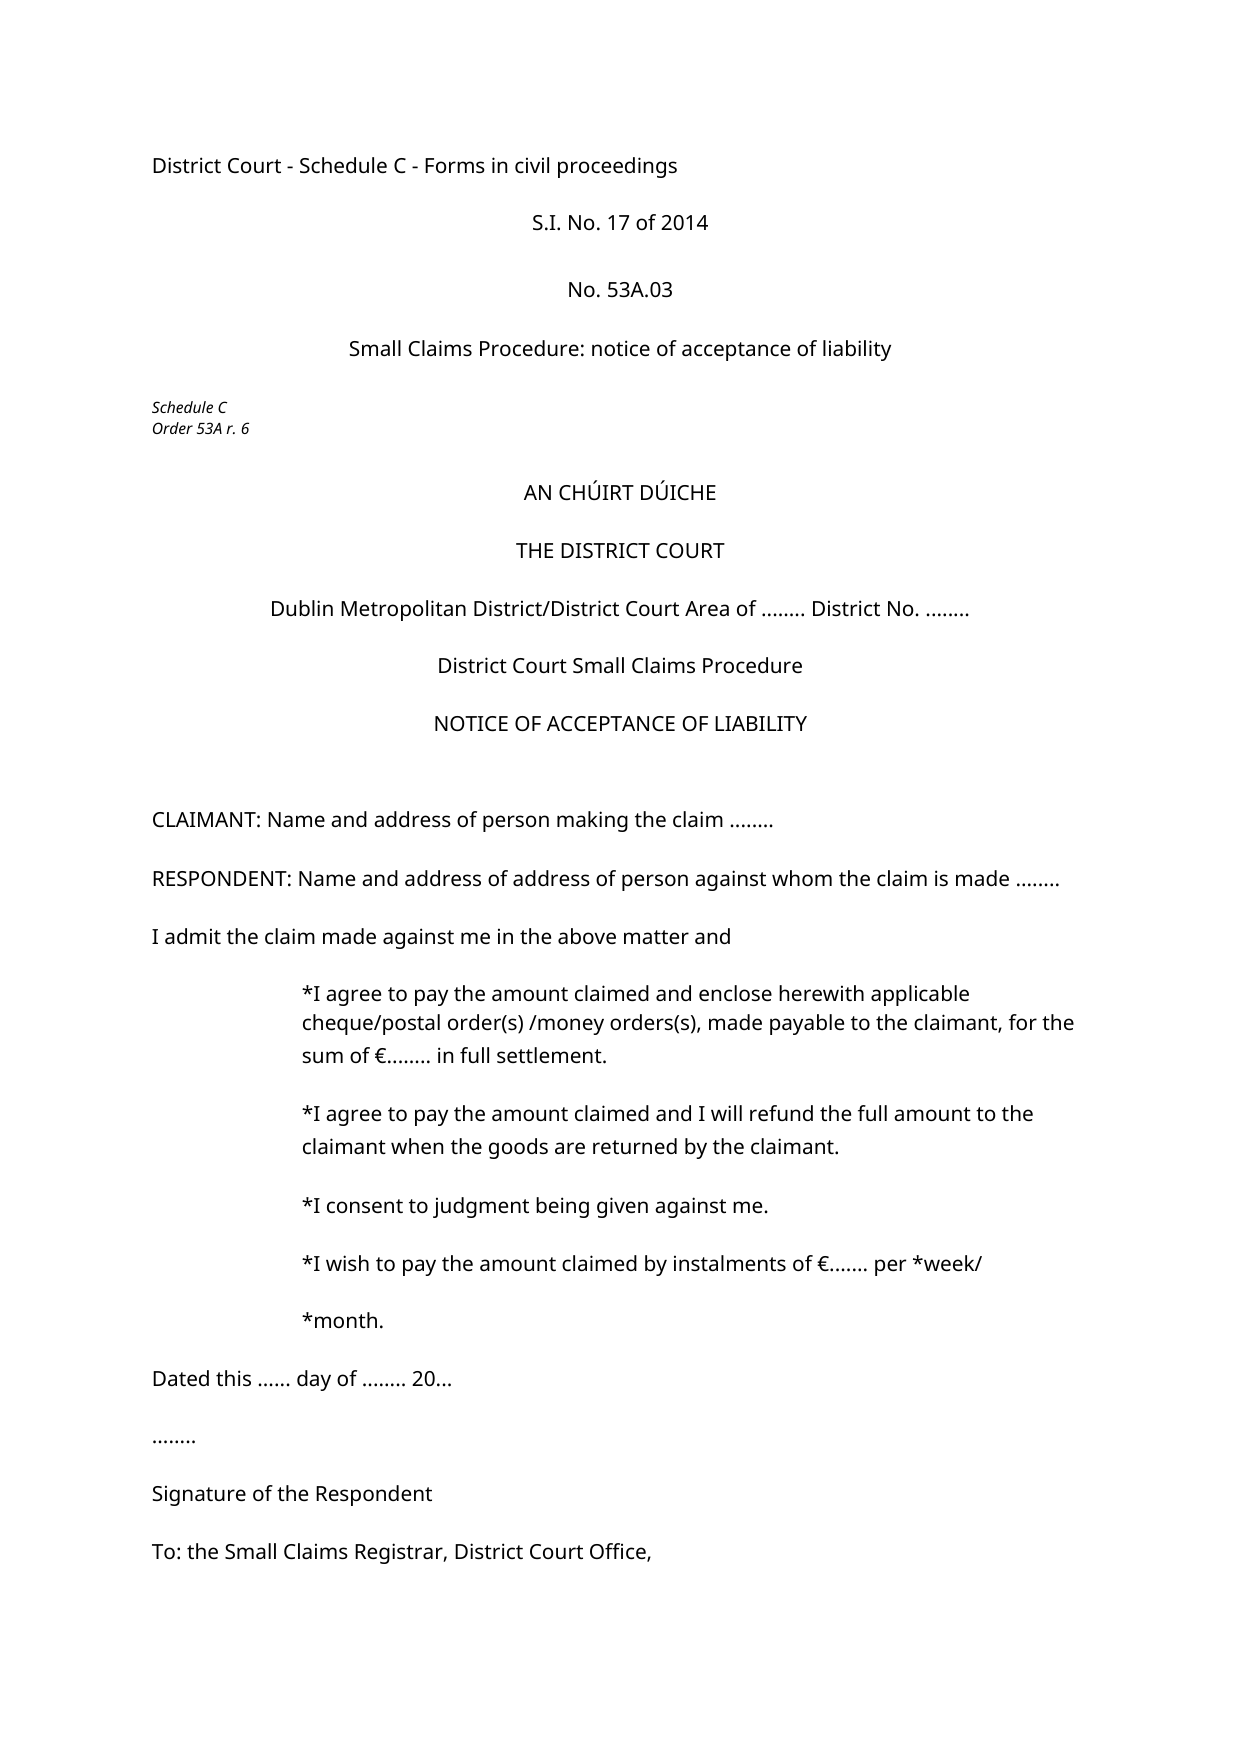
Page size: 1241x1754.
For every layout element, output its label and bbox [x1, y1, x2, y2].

table_header [150, 150, 1090, 1596]
